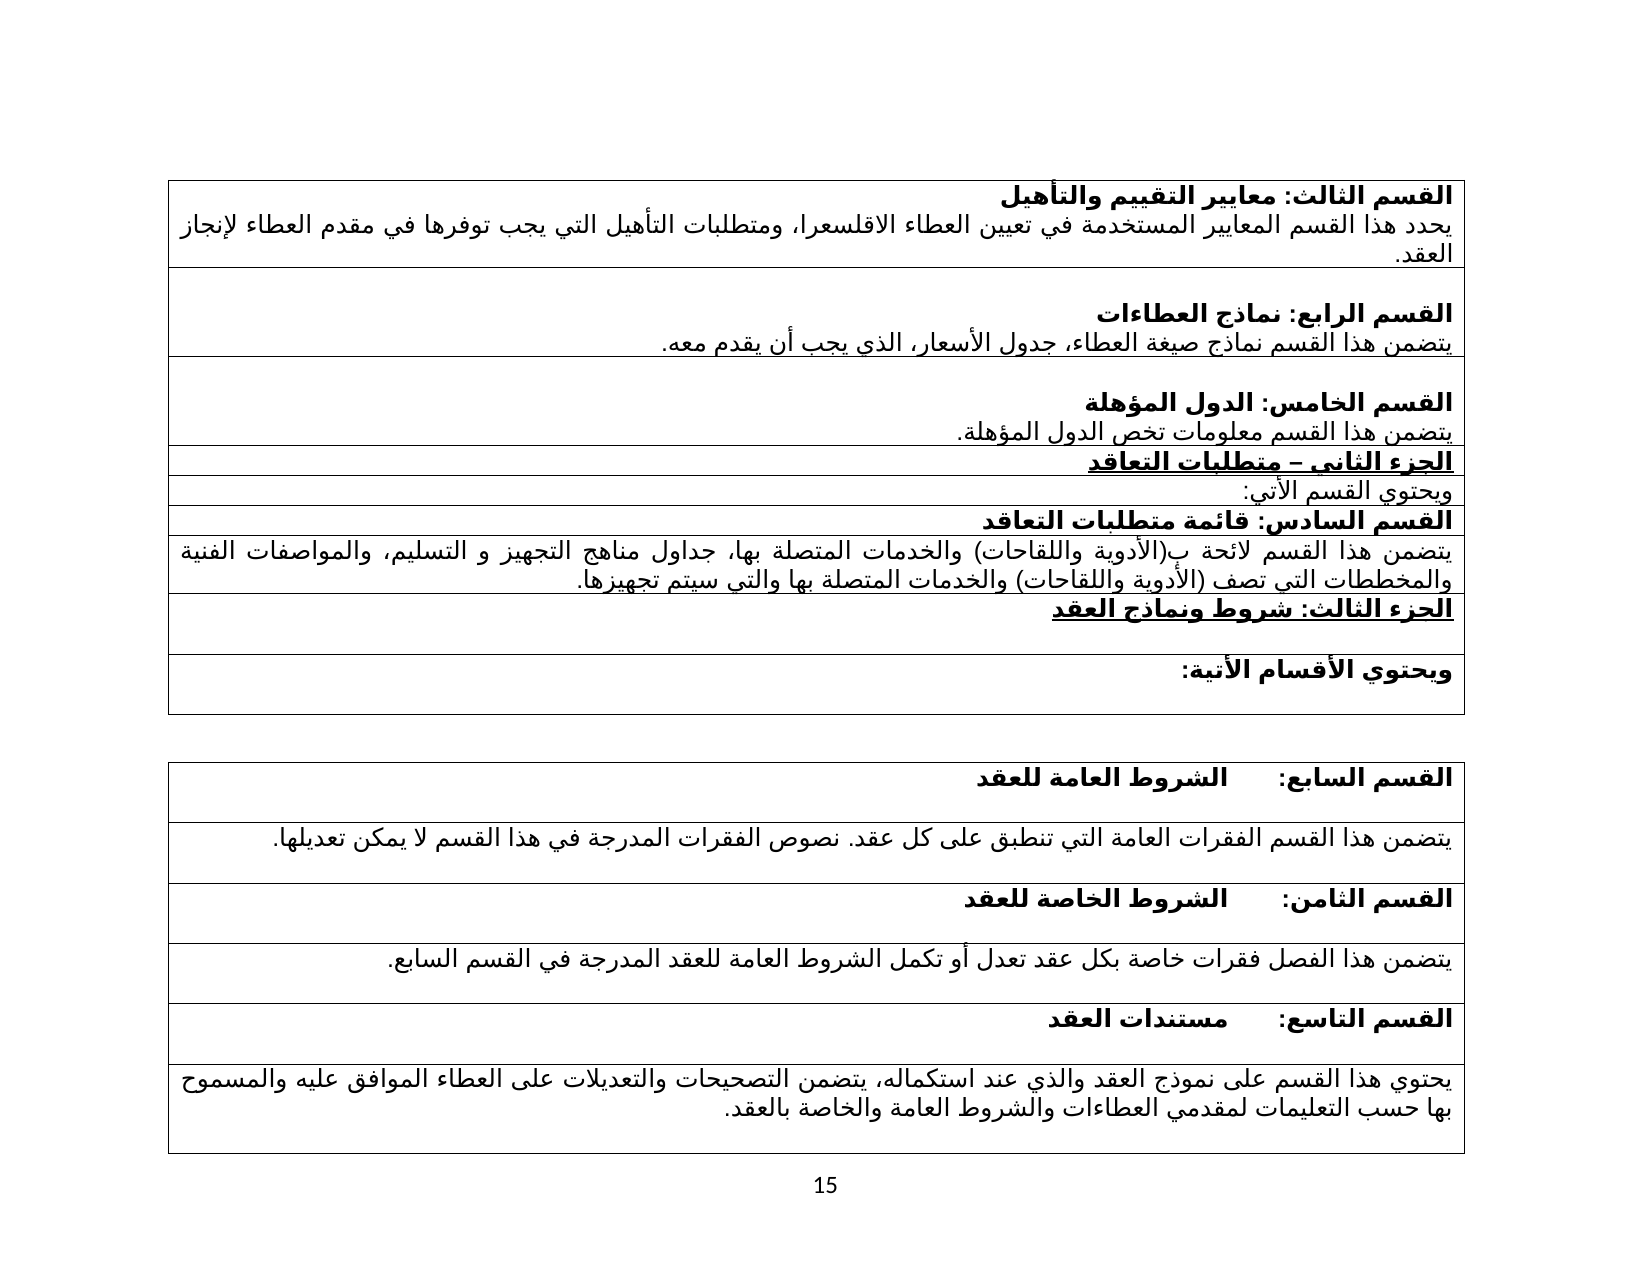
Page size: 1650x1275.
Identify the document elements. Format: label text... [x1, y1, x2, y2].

table_cell القسم السادس: قائمة متطلبات التعاقد [169, 506, 1464, 535]
table_header القسم السابع: الشروط العامة للعقد [169, 763, 1464, 822]
table_cell القسم الثامن: الشروط الخاصة للعقد [169, 884, 1464, 943]
table_cell القسم التاسع: مستندات العقد [169, 1004, 1464, 1063]
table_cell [169, 1065, 1464, 1152]
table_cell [169, 181, 1464, 267]
table_cell القسم الخامس: الدول المؤهلة يتضمن هذا القسم معلومات تخص الدول المؤهلة. [169, 357, 1464, 445]
table_cell الجزء الثاني – متطلبات التعاقد [169, 446, 1464, 475]
table_cell ويحتوي القسم الأتي: [169, 476, 1464, 505]
table_cell يتضمن هذا القسم الفقرات العامة التي تنطبق على كل عقد. نصوص الفقرات المدرجة في هذا القسم لا يمكن تعديلها. [169, 823, 1464, 882]
table_cell يتضمن هذا القسم لائحة ب(الأدوية واللقاحات) والخدمات المتصلة بها، جداول مناهج التجهيز و التسليم، والمواصفات الفنية والمخططات التي تصف (الأدوية واللقاحات) والخدمات المتصلة بها والتي سيتم تجهيزها. [169, 536, 1464, 593]
table_cell ويحتوي الأقسام الأتية: [169, 655, 1464, 714]
table_cell يتضمن هذا الفصل فقرات خاصة بكل عقد تعدل أو تكمل الشروط العامة للعقد المدرجة في القسم السابع. [169, 944, 1464, 1003]
table_cell الجزء الثالث: شروط ونماذج العقد [169, 594, 1464, 654]
table_cell القسم الرابع: نماذج العطاءات يتضمن هذا القسم نماذج صيغة العطاء، جدول الأسعار، الذي يجب أن يقدم معه. [169, 268, 1464, 356]
